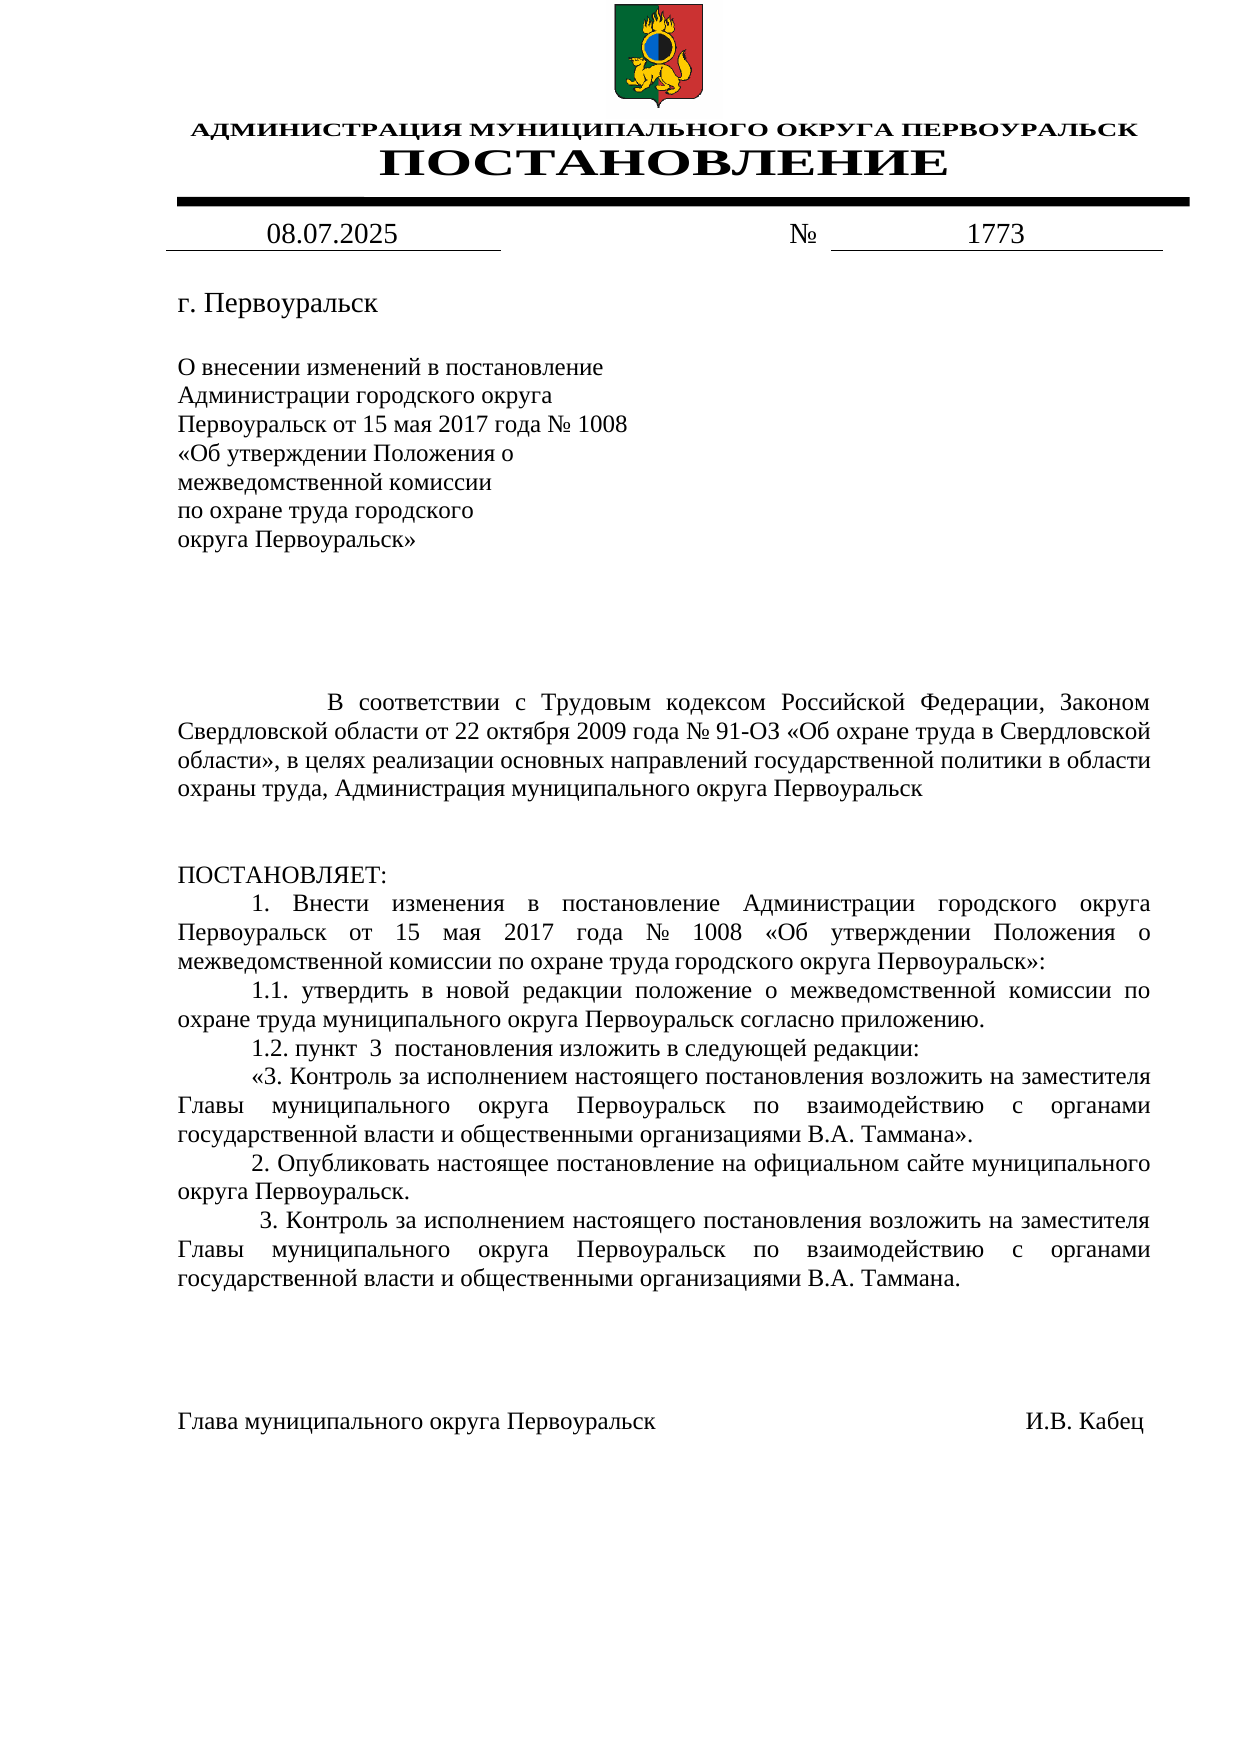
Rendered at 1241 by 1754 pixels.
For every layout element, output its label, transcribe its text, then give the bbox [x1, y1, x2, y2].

text В соответствии с Трудовым кодексом Российской Федерации, Законом Свердловской области от 22 октября 2009 года № 91-ОЗ «Об охране труда в Свердловской области», в целях реализации основных направлений государственной политики в области охраны труда, Администрация муниципального округа Первоуральск [177, 687, 1152, 802]
picture [606, 0, 723, 119]
text 1.2. пункт 3 постановления изложить в следующей редакции: [177, 1033, 1152, 1061]
text Первоуральск от 15 мая 2017 года № 1008 [177, 409, 1152, 438]
text «3. Контроль за исполнением настоящего постановления возложить на заместителя Главы муниципального округа Первоуральск по взаимодействию с органами государственной власти и общественными организациями В.А. Таммана». [177, 1061, 1152, 1148]
text ПОСТАНОВЛЕНИЕ [177, 140, 1152, 183]
text Администрации городского округа [177, 381, 1152, 409]
table_header И.В. Кабец [694, 1406, 1155, 1435]
table_header 08.07.2025 [166, 205, 501, 250]
table_header 1773 [831, 207, 1163, 250]
text АДМИНИСТРАЦИЯ МУНИЦИПАЛЬНОГО ОКРУГА ПЕРВОУРАЛЬСК [177, 119, 1152, 140]
text по охране труда городского [177, 496, 1152, 524]
table_header № [501, 207, 831, 250]
table_header Глава муниципального округа Первоуральск [166, 1406, 694, 1435]
text О внесении изменений в постановление [177, 352, 1152, 381]
text «Об утверждении Положения о [177, 438, 1152, 467]
text ПОСТАНОВЛЯЕТ: [177, 860, 1152, 888]
text округа Первоуральск» [177, 524, 1152, 553]
text 1.1. утвердить в новой редакции положение о межведомственной комиссии по охране труда муниципального округа Первоуральск согласно приложению. [177, 975, 1152, 1033]
text 3. Контроль за исполнением настоящего постановления возложить на заместителя Главы муниципального округа Первоуральск по взаимодействию с органами государственной власти и общественными организациями В.А. Таммана. [177, 1205, 1152, 1291]
text 2. Опубликовать настоящее постановление на официальном сайте муниципального округа Первоуральск. [177, 1148, 1152, 1205]
text 1. Внести изменения в постановление Администрации городского округа Первоуральск от 15 мая 2017 года № 1008 «Об утверждении Положения о межведомственной комиссии по охране труда городского округа Первоуральск»: [177, 888, 1152, 975]
text г. Первоуральск [177, 285, 1148, 318]
text межведомственной комиссии [177, 467, 1152, 496]
